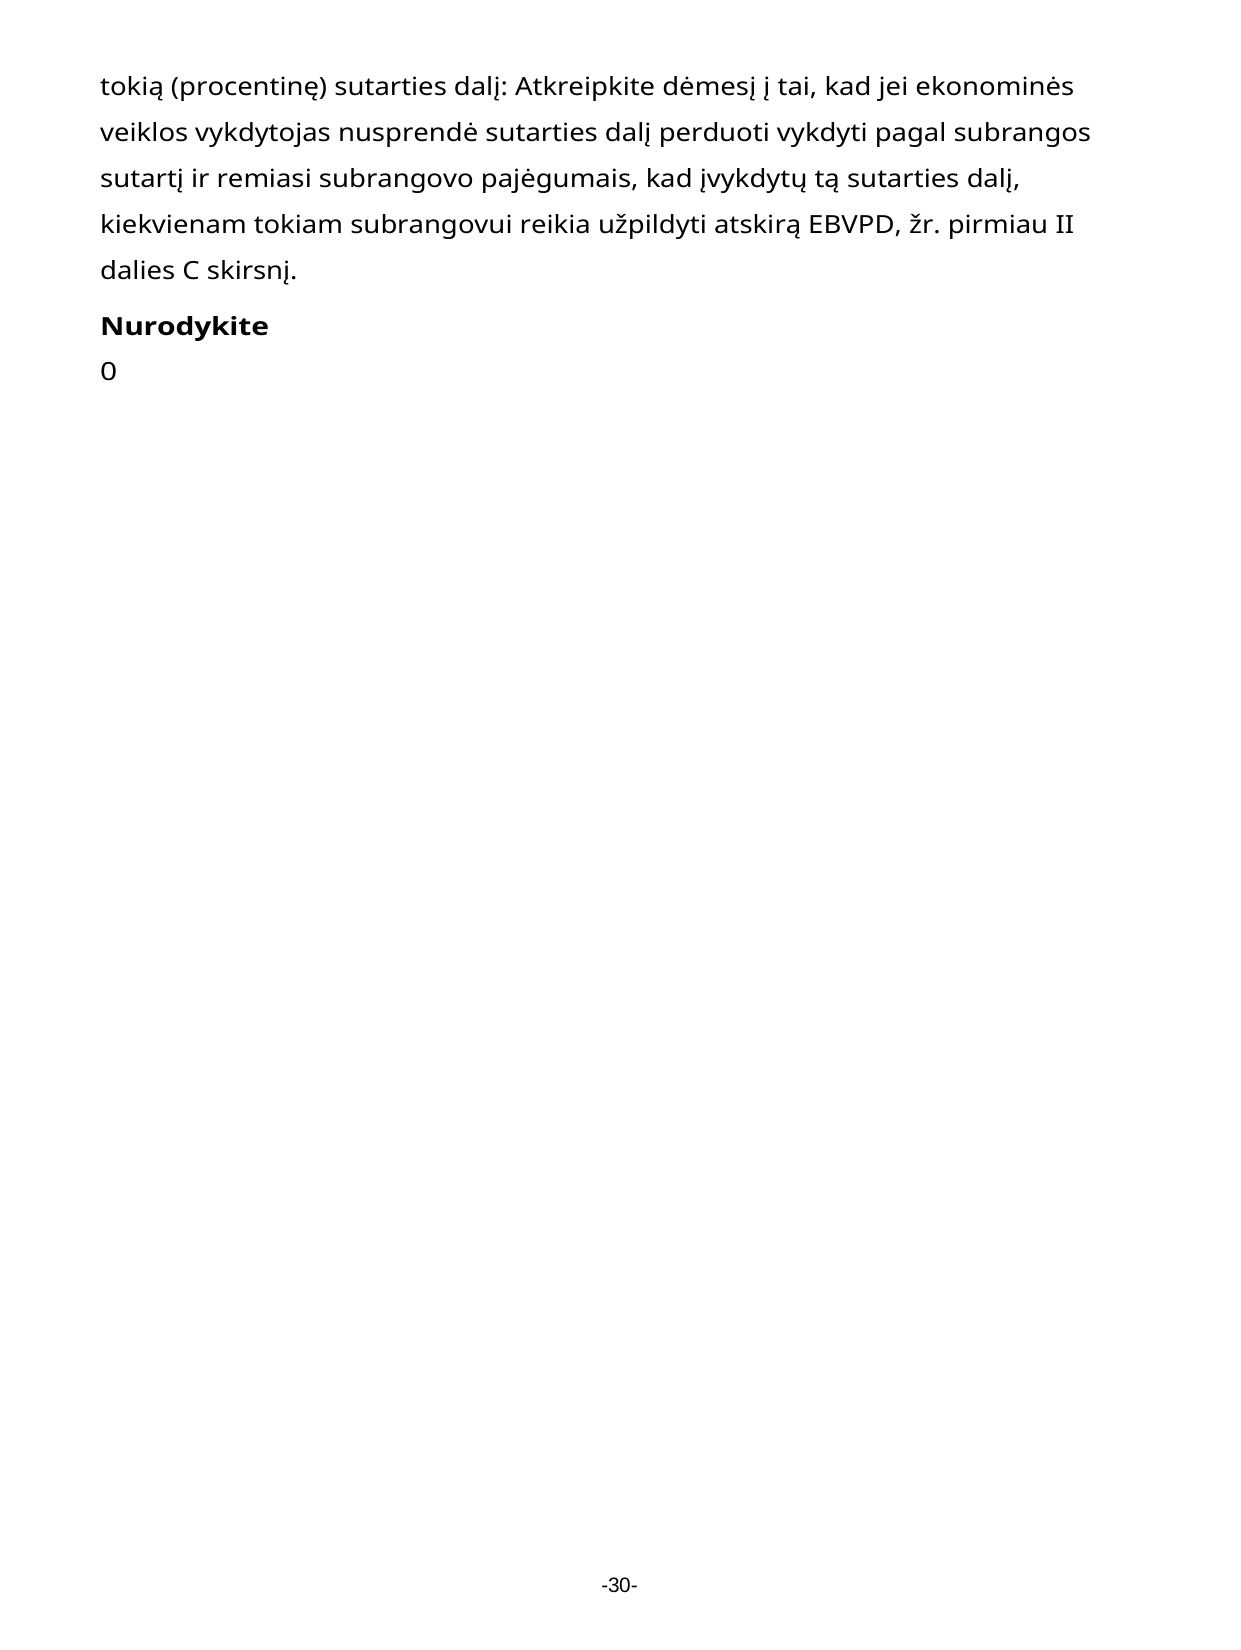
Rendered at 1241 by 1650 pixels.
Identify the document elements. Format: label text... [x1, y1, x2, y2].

subtitle Nurodykite [100, 309, 1155, 343]
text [100, 69, 1124, 287]
text 0 [100, 353, 1155, 388]
